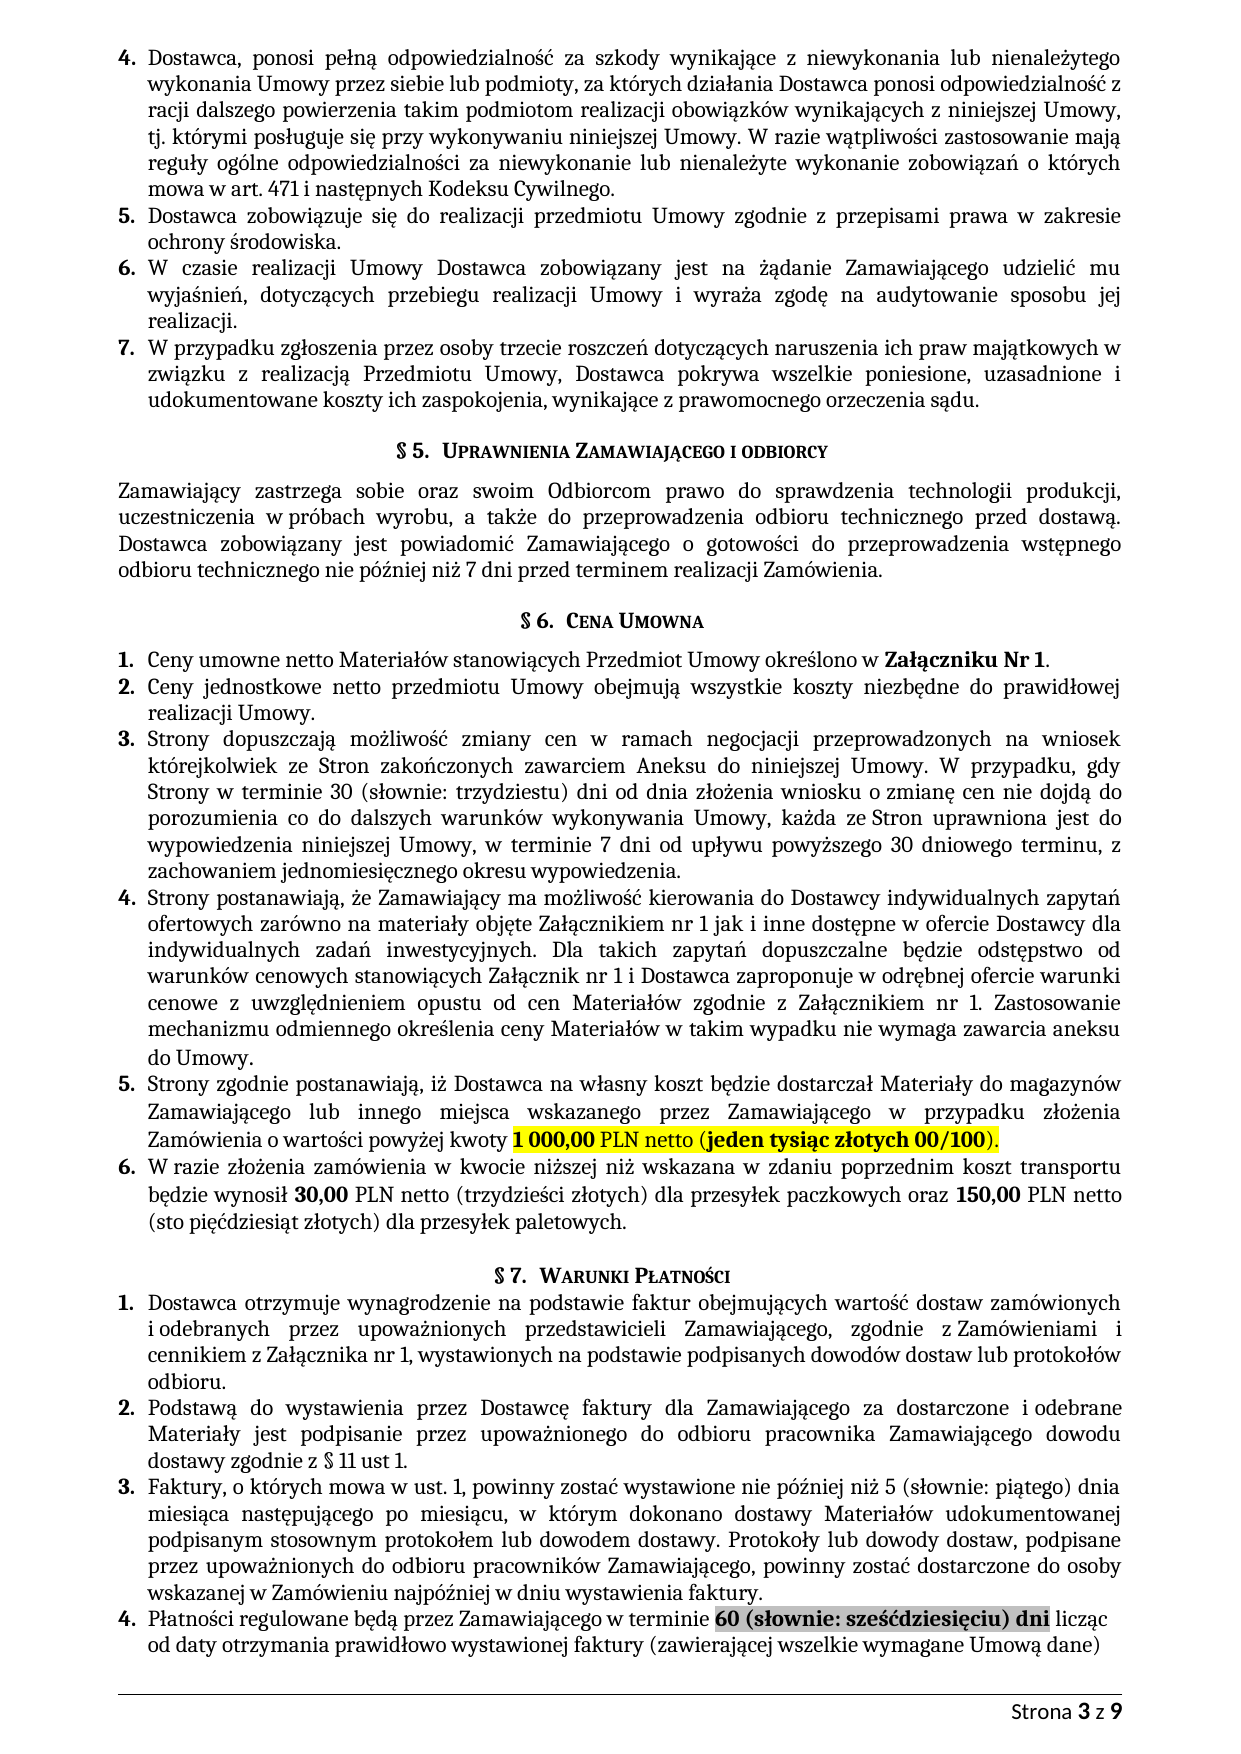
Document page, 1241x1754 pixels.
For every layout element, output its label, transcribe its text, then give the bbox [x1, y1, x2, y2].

list Dostawca otrzymuje wynagrodzenie na podstawie faktur obejmujących wartość dostaw zamówionych i odebranych przez upoważnionych przedstawicieli Zamawiającego, zgodnie z Zamówieniami i cennikiem z Załącznika nr 1, wystawionych na podstawie podpisanych dowodów dostaw lub protokołów odbioru. [118, 1289, 1122, 1395]
list W czasie realizacji Umowy Dostawca zobowiązany jest na żądanie Zamawiającego udzielić mu wyjaśnień, dotyczących przebiegu realizacji Umowy i wyraża zgodę na audytowanie sposobu jej realizacji. [118, 255, 1122, 334]
list Ceny jednostkowe netto przedmiotu Umowy obejmują wszystkie koszty niezbędne do prawidłowej realizacji Umowy. [118, 673, 1122, 726]
list Dostawca, ponosi pełną odpowiedzialność za szkody wynikające z niewykonania lub nienależytego wykonania Umowy przez siebie lub podmioty, za których działania Dostawca ponosi odpowiedzialność z racji dalszego powierzenia takim podmiotom realizacji obowiązków wynikających z niniejszej Umowy, tj. którymi posługuje się przy wykonywaniu niniejszej Umowy. W razie wątpliwości zastosowanie mają reguły ogólne odpowiedzialności za niewykonanie lub nienależyte wykonanie zobowiązań o których mowa w art. 471 i następnych Kodeksu Cywilnego. [118, 44, 1122, 202]
list Strony dopuszczają możliwość zmiany cen w ramach negocjacji przeprowadzonych na wniosek którejkolwiek ze Stron zakończonych zawarciem Aneksu do niniejszej Umowy. W przypadku, gdy Strony w terminie 30 (słownie: trzydziestu) dni od dnia złożenia wniosku o zmianę cen nie dojdą do porozumienia co do dalszych warunków wykonywania Umowy, każda ze Stron uprawniona jest do wypowiedzenia niniejszej Umowy, w terminie 7 dni od upływu powyższego 30 dniowego terminu, z zachowaniem jednomiesięcznego okresu wypowiedzenia. [118, 726, 1122, 884]
list Warunki Płatności [118, 1263, 1122, 1289]
list Faktury, o których mowa w ust. 1, powinny zostać wystawione nie później niż 5 (słownie: piątego) dnia miesiąca następującego po miesiącu, w którym dokonano dostawy Materiałów udokumentowanej podpisanym stosownym protokołem lub dowodem dostawy. Protokoły lub dowody dostaw, podpisane przez upoważnionych do odbioru pracowników Zamawiającego, powinny zostać dostarczone do osoby wskazanej w Zamówieniu najpóźniej w dniu wystawienia faktury. [118, 1474, 1122, 1606]
list Zamawiający zastrzega sobie oraz swoim Odbiorcom prawo do sprawdzenia technologii produkcji, uczestniczenia w próbach wyrobu, a także do przeprowadzenia odbioru technicznego przed dostawą. Dostawca zobowiązany jest powiadomić Zamawiającego o gotowości do przeprowadzenia wstępnego odbioru technicznego nie później niż 7 dni przed terminem realizacji Zamówienia. [118, 478, 1122, 583]
list Uprawnienia Zamawiającego i odbiorcy [118, 438, 1122, 465]
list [118, 1606, 1122, 1658]
list Dostawca zobowiązuje się do realizacji przedmiotu Umowy zgodnie z przepisami prawa w zakresie ochrony środowiska. [118, 202, 1122, 255]
list W przypadku zgłoszenia przez osoby trzecie roszczeń dotyczących naruszenia ich praw majątkowych w związku z realizacją Przedmiotu Umowy, Dostawca pokrywa wszelkie poniesione, uzasadnione i udokumentowane koszty ich zaspokojenia, wynikające z prawomocnego orzeczenia sądu. [118, 334, 1122, 413]
list Podstawą do wystawienia przez Dostawcę faktury dla Zamawiającego za dostarczone i odebrane Materiały jest podpisanie przez upoważnionego do odbioru pracownika Zamawiającego dowodu dostawy zgodnie z § 11 ust 1. [118, 1395, 1122, 1474]
list Strony zgodnie postanawiają, iż Dostawca na własny koszt będzie dostarczał Materiały do magazynów Zamawiającego lub innego miejsca wskazanego przez Zamawiającego w przypadku złożenia Zamówienia o wartości powyżej kwoty 1 000,00 PLN netto (jeden tysiąc złotych 00/100). [118, 1071, 1122, 1153]
list Cena Umowna [118, 608, 1122, 634]
list Strony postanawiają, że Zamawiający ma możliwość kierowania do Dostawcy indywidualnych zapytań ofertowych zarówno na materiały objęte Załącznikiem nr 1 jak i inne dostępne w ofercie Dostawcy dla indywidualnych zadań inwestycyjnych. Dla takich zapytań dopuszczalne będzie odstępstwo od warunków cenowych stanowiących Załącznik nr 1 i Dostawca zaproponuje w odrębnej ofercie warunki cenowe z uwzględnieniem opustu od cen Materiałów zgodnie z Załącznikiem nr 1. Zastosowanie mechanizmu odmiennego określenia ceny Materiałów w takim wypadku nie wymaga zawarcia aneksu do Umowy. [118, 884, 1122, 1071]
list W razie złożenia zamówienia w kwocie niższej niż wskazana w zdaniu poprzednim koszt transportu będzie wynosił 30,00 PLN netto (trzydzieści złotych) dla przesyłek paczkowych oraz 150,00 PLN netto (sto pięćdziesiąt złotych) dla przesyłek paletowych. [118, 1154, 1122, 1236]
list Ceny umowne netto Materiałów stanowiących Przedmiot Umowy określono w Załączniku Nr 1. [118, 647, 1122, 673]
